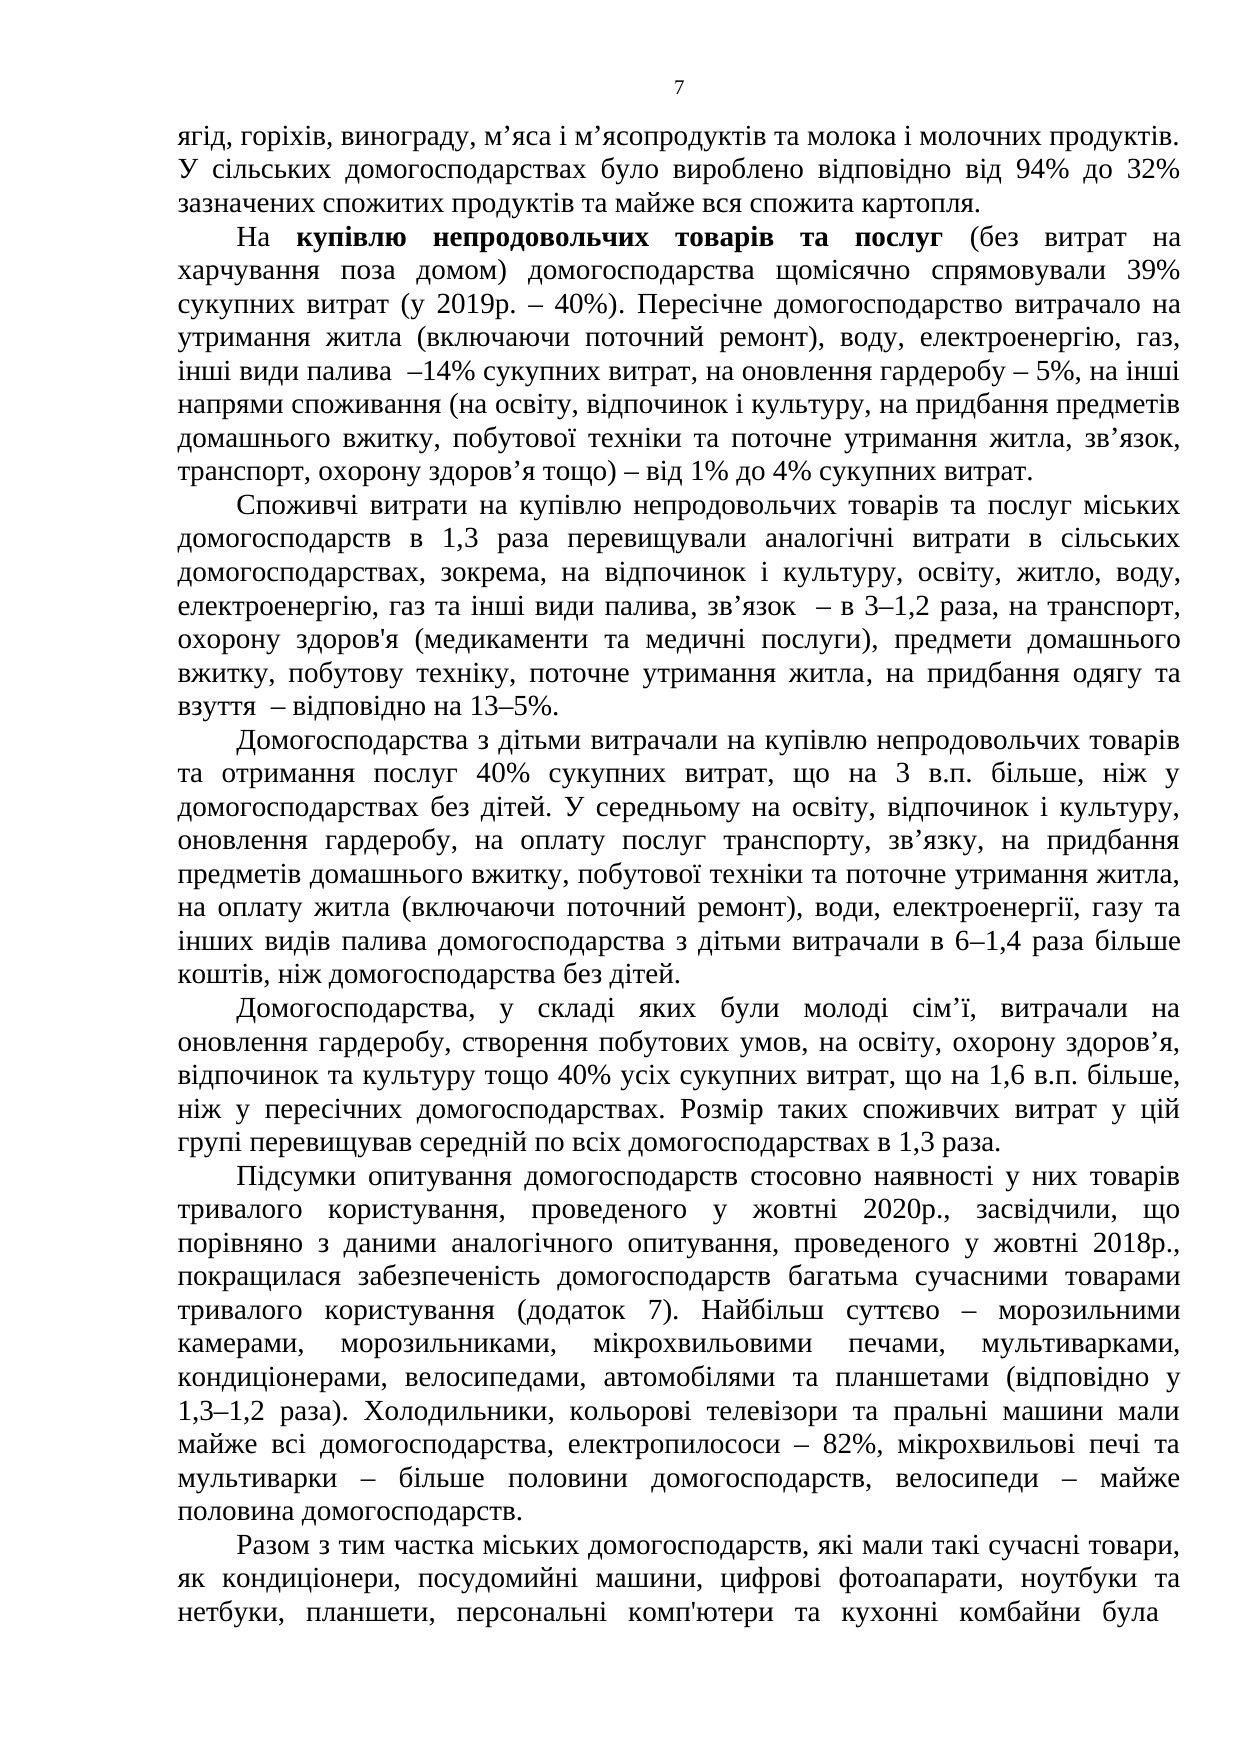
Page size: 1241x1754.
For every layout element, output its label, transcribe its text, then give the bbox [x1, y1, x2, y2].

text Домогосподарства, у складі яких були молоді сім’ї, витрачали на оновлення гардеробу, створення побутових умов, на освіту, охорону здоров’я, відпочинок та культуру тощо 40% усіх сукупних витрат, що на 1,6 в.п. більше, ніж у пересічних домогосподарствах. Розмір таких споживчих витрат у цій групі перевищував середній по всіх домогосподарствах в 1,3 раза. [177, 990, 1181, 1158]
text На купівлю непродовольчих товарів та послуг (без витрат на харчування поза домом) домогосподарства щомісячно спрямовували 39% сукупних витрат (у 2019р. – 40%). Пересічне домогосподарство витрачало на утримання житла (включаючи поточний ремонт), воду, електроенергію, газ, інші види палива –14% сукупних витрат, на оновлення гардеробу – 5%, на інші напрями споживання (на освіту, відпочинок і культуру, на придбання предметів домашнього вжитку, побутової техніки та поточне утримання житла, зв’язок, транспорт, охорону здоров’я тощо) – від 1% до 4% сукупних витрат. [177, 219, 1181, 487]
text Споживчі витрати на купівлю непродовольчих товарів та послуг міських домогосподарств в 1,3 раза перевищували аналогічні витрати в сільських домогосподарствах, зокрема, на відпочинок і культуру, освіту, житло, воду, електроенергію, газ та інші види палива, зв’язок – в 3–1,2 раза, на транспорт, охорону здоров'я (медикаменти та медичні послуги), предмети домашнього вжитку, побутову техніку, поточне утримання житла, на придбання одягу та взуття – відповідно на 13–5%. [177, 487, 1181, 722]
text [177, 118, 1181, 219]
text Підсумки опитування домогосподарств стосовно наявності у них товарів тривалого користування, проведеного у жовтні 2020р., засвідчили, що порівняно з даними аналогічного опитування, проведеного у жовтні 2018р., покращилася забезпеченість домогосподарств багатьма сучасними товарами тривалого користування (додаток 7). Найбільш суттєво – морозильними камерами, морозильниками, мікрохвильовими печами, мультиварками, кондиціонерами, велосипедами, автомобілями та планшетами (відповідно у 1,3–1,2 раза). Холодильники, кольорові телевізори та пральні машини мали майже всі домогосподарства, електропилососи – 82%, мікрохвильові печі та мультиварки – більше половини домогосподарств, велосипеди – майже половина домогосподарств. [177, 1158, 1181, 1527]
text Домогосподарства з дітьми витрачали на купівлю непродовольчих товарів та отримання послуг 40% сукупних витрат, що на 3 в.п. більше, ніж у домогосподарствах без дітей. У середньому на освіту, відпочинок і культуру, оновлення гардеробу, на оплату послуг транспорту, зв’язку, на придбання предметів домашнього вжитку, побутової техніки та поточне утримання житла, на оплату житла (включаючи поточний ремонт), води, електроенергії, газу та інших видів палива домогосподарства з дітьми витрачали в 6–1,4 раза більше коштів, ніж домогосподарства без дітей. [177, 722, 1181, 990]
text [177, 1527, 1181, 1627]
